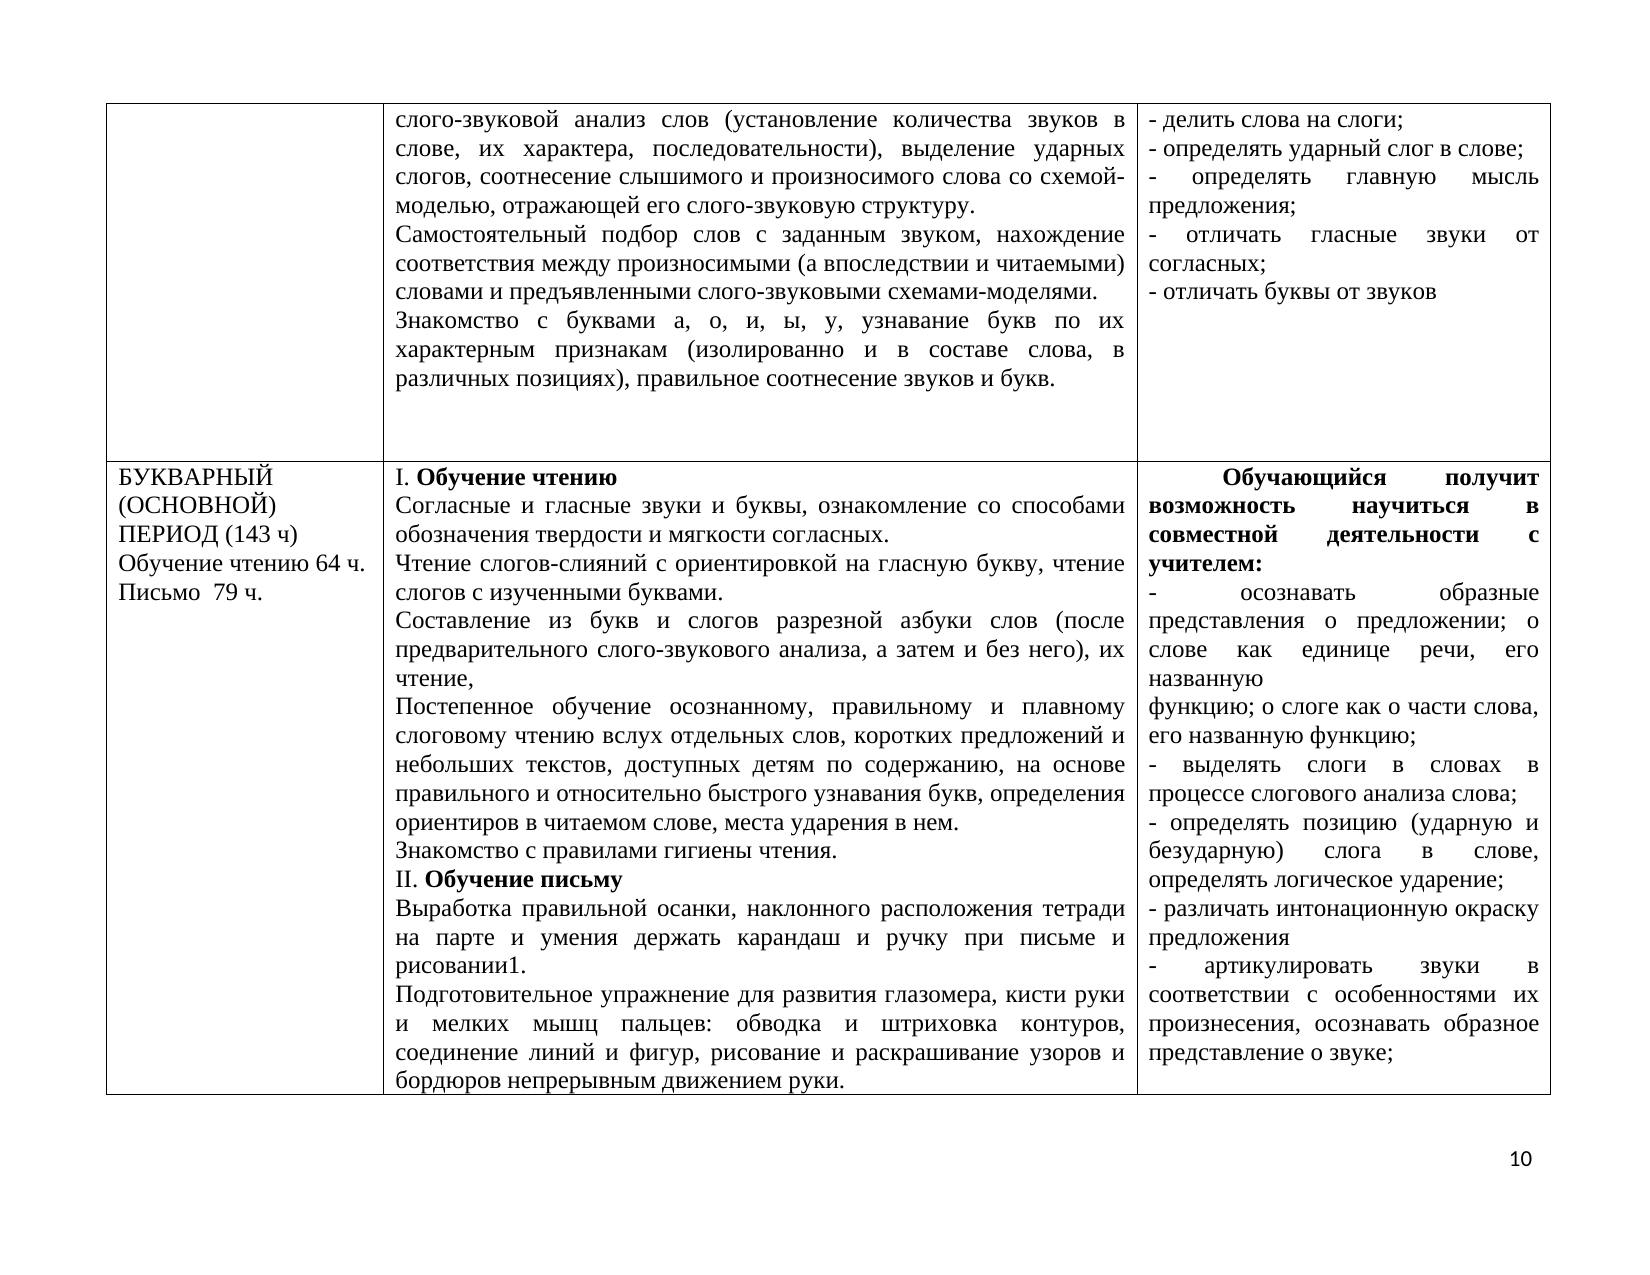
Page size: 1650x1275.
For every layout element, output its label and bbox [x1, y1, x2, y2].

table_cell [384, 462, 1137, 1094]
table_cell [384, 104, 1137, 461]
table_cell [107, 462, 383, 1094]
table_cell [1138, 104, 1550, 461]
table_cell [107, 104, 383, 461]
table_cell [1138, 462, 1550, 1094]
